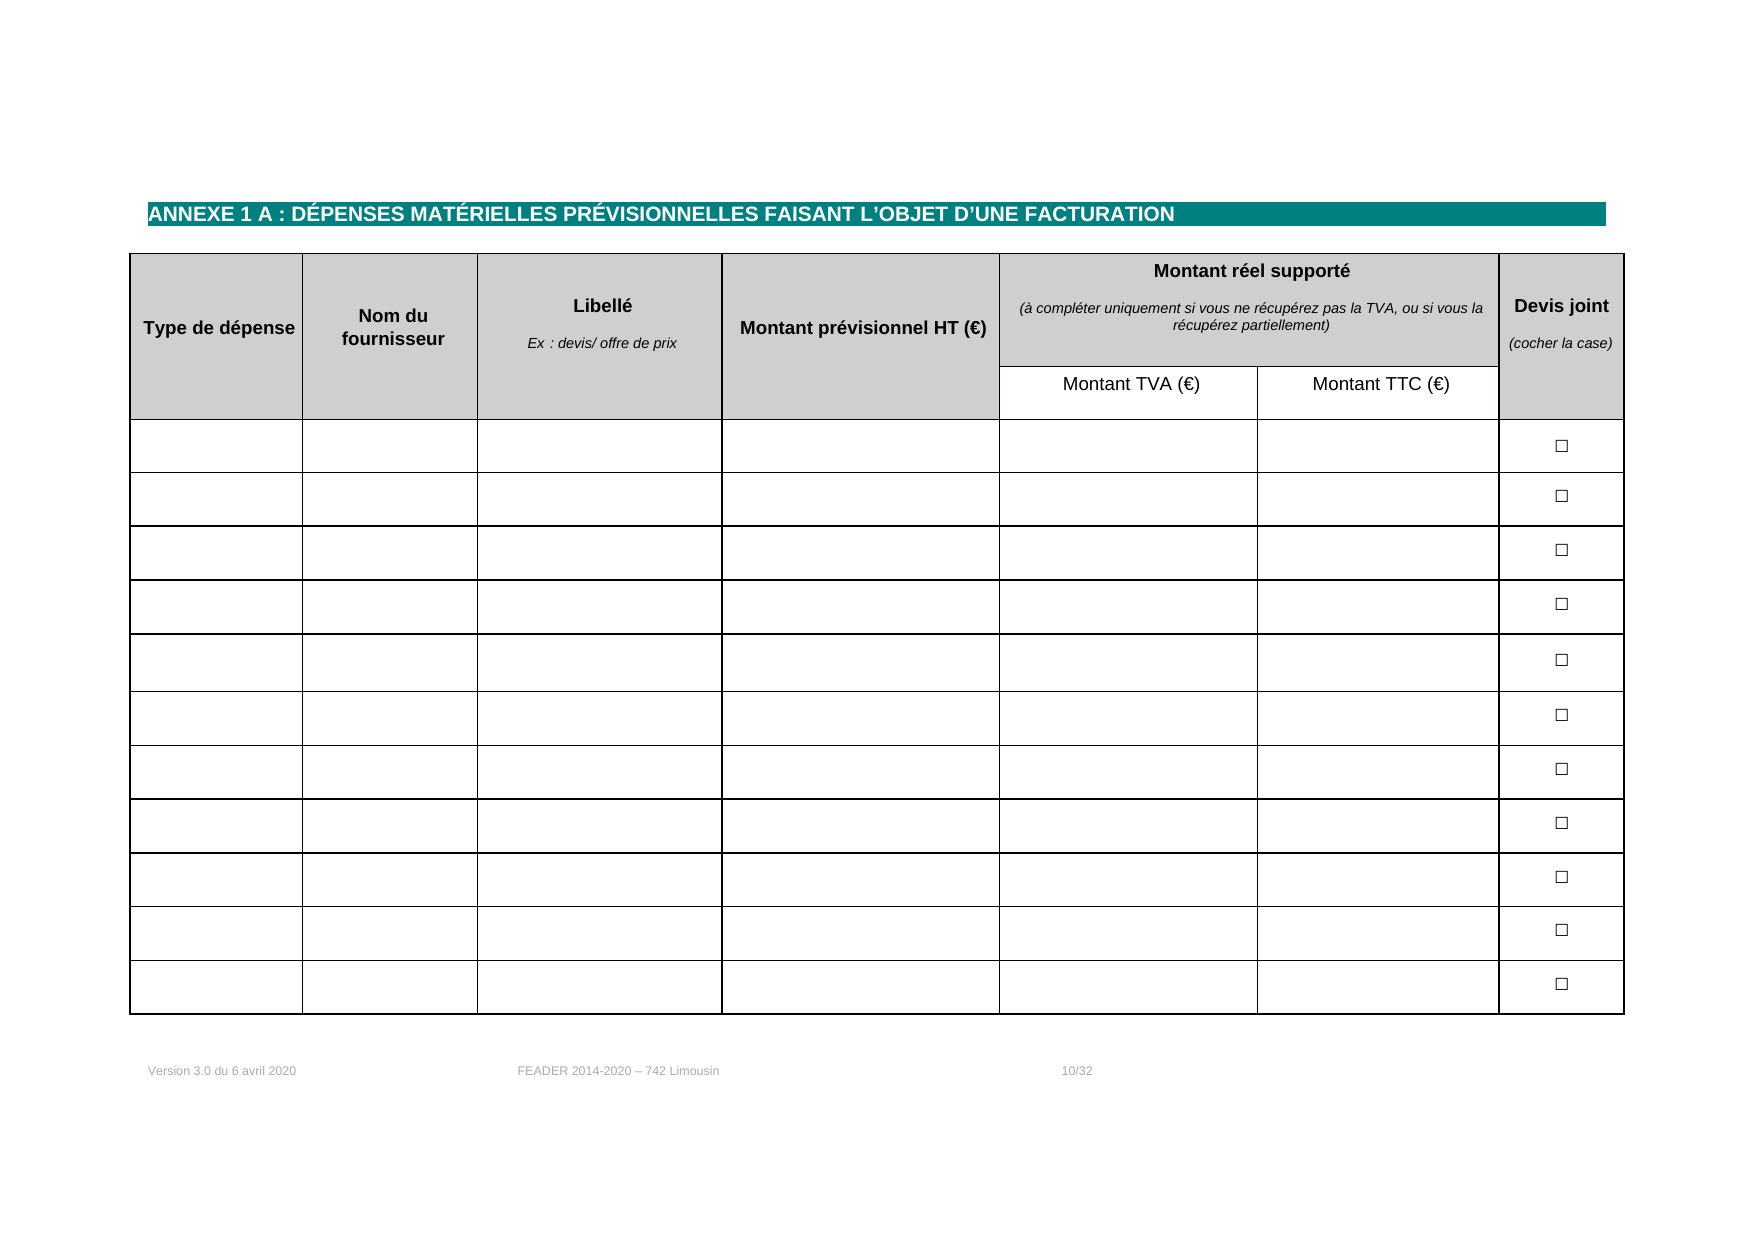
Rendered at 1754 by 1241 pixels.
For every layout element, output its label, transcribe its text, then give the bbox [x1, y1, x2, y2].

table_cell [131, 692, 302, 744]
table_cell [723, 907, 999, 959]
table_cell [1000, 581, 1257, 633]
table_cell [723, 961, 999, 1013]
table_header Montant réel supporté (à compléter uniquement si vous ne récupérez pas la TVA, ou si vous la récupérez partiellement) [1000, 254, 1498, 366]
table_cell [303, 746, 477, 798]
table_cell [1000, 420, 1257, 472]
table_cell Montant TTC (€) [1258, 367, 1498, 419]
table_cell ☐ [1500, 746, 1623, 798]
table_cell [1258, 907, 1498, 959]
table_cell [723, 854, 999, 906]
table_cell ☐ [1500, 854, 1623, 906]
table_cell [1258, 746, 1498, 798]
table_cell [1000, 473, 1257, 525]
text Annexe 1 A : Dépenses matérielles prévisionnelles faisant l’objet d’une facturation [148, 202, 1606, 226]
table_cell ☐ [1500, 907, 1623, 959]
table_cell [478, 473, 721, 525]
table_cell ☐ [1500, 473, 1623, 525]
table_cell Montant TVA (€) [1000, 367, 1257, 419]
table_cell [723, 635, 999, 691]
table_cell [303, 692, 477, 744]
table_cell [303, 581, 477, 633]
table_cell [478, 420, 721, 472]
table_cell [131, 907, 302, 959]
table_cell [1258, 635, 1498, 691]
table_cell [131, 581, 302, 633]
table_cell ☐ [1500, 961, 1623, 1013]
table_cell ☐ [1500, 581, 1623, 633]
table_header Libellé Ex : devis/ offre de prix [478, 254, 721, 419]
table_cell [303, 473, 477, 525]
table_cell [723, 581, 999, 633]
table_cell [478, 746, 721, 798]
table_cell [478, 854, 721, 906]
table_cell [303, 961, 477, 1013]
table_cell [1258, 420, 1498, 472]
table_cell [131, 800, 302, 852]
table_header Type de dépense [131, 254, 302, 419]
table_cell [303, 635, 477, 691]
table_cell [1000, 746, 1257, 798]
table_cell [1000, 692, 1257, 744]
table_cell [1258, 800, 1498, 852]
table_cell ☐ [1500, 800, 1623, 852]
table_cell [478, 961, 721, 1013]
table_header Devis joint (cocher la case) [1500, 254, 1623, 419]
table_cell ☐ [1500, 692, 1623, 744]
table_cell [1000, 961, 1257, 1013]
table_cell [303, 420, 477, 472]
table_cell [723, 692, 999, 744]
table_cell [1258, 692, 1498, 744]
table_cell [1000, 800, 1257, 852]
table_cell [478, 692, 721, 744]
table_cell [1258, 961, 1498, 1013]
table_cell [478, 907, 721, 959]
table_cell [131, 420, 302, 472]
table_cell [1258, 527, 1498, 579]
table_cell [478, 581, 721, 633]
table_cell [478, 527, 721, 579]
table_cell [303, 854, 477, 906]
table_cell [1000, 854, 1257, 906]
table_cell ☐ [1500, 527, 1623, 579]
table_cell [131, 961, 302, 1013]
table_cell [1000, 527, 1257, 579]
table_cell [1258, 473, 1498, 525]
table_cell [131, 635, 302, 691]
table_cell [723, 473, 999, 525]
table_cell [723, 420, 999, 472]
table_cell [303, 800, 477, 852]
table_cell [131, 527, 302, 579]
table_header Nom du fournisseur [303, 254, 477, 419]
table_cell [131, 746, 302, 798]
table_cell [1258, 854, 1498, 906]
table_cell [131, 854, 302, 906]
table_cell ☐ [1500, 420, 1623, 472]
table_cell [478, 800, 721, 852]
table_header Montant prévisionnel HT (€) [723, 254, 999, 419]
table_cell [303, 527, 477, 579]
table_cell [303, 907, 477, 959]
table_cell [131, 473, 302, 525]
table_cell [1000, 635, 1257, 691]
table_cell [1258, 581, 1498, 633]
table_cell [723, 527, 999, 579]
table_cell [1000, 907, 1257, 959]
table_cell [723, 746, 999, 798]
table_cell [478, 635, 721, 691]
table_cell ☐ [1500, 635, 1623, 691]
table_cell [723, 800, 999, 852]
